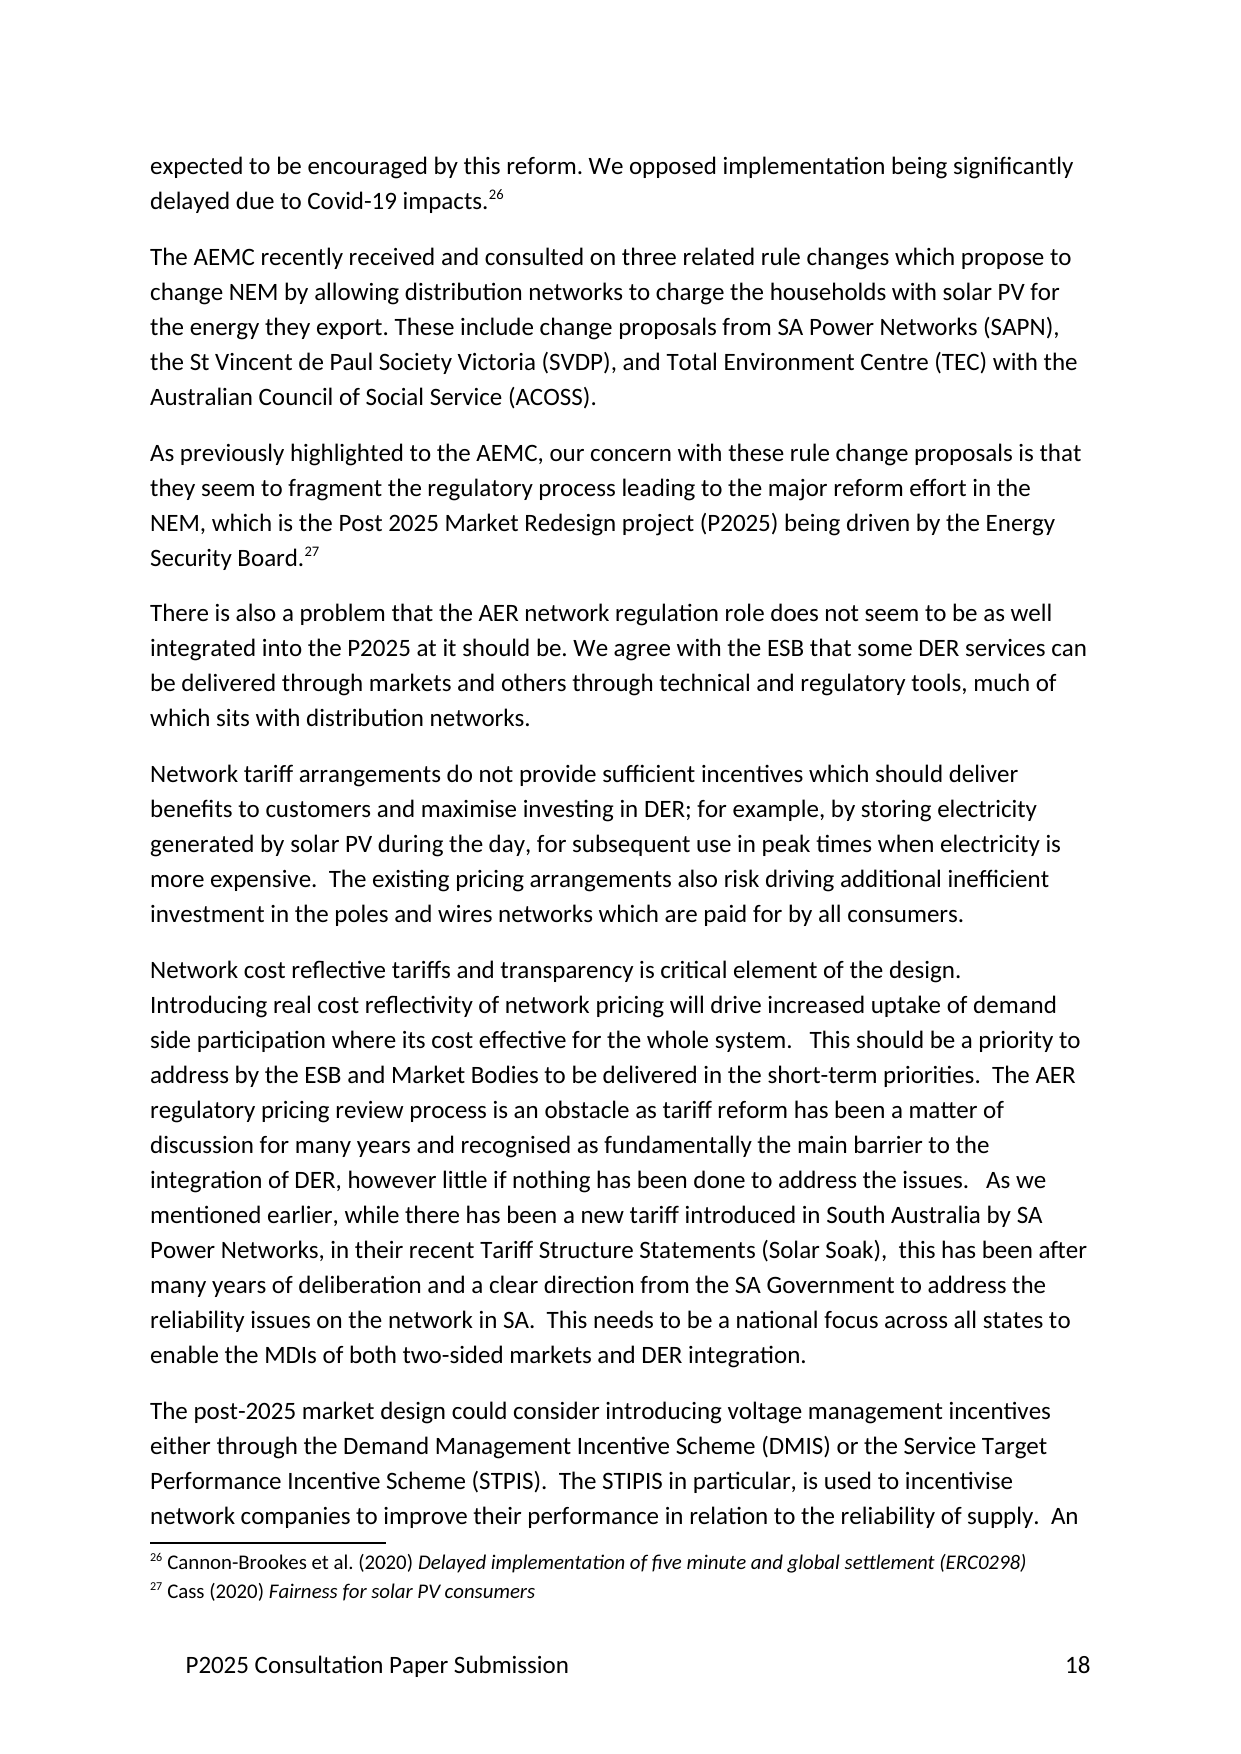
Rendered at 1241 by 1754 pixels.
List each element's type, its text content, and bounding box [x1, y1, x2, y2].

text The AEMC recently received and consulted on three related rule changes which propose to change NEM by allowing distribution networks to charge the households with solar PV for the energy they export. These include change proposals from SA Power Networks (SAPN), the St Vincent de Paul Society Victoria (SVDP), and Total Environment Centre (TEC) with the Australian Council of Social Service (ACOSS). [150, 241, 1090, 411]
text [150, 1395, 1090, 1531]
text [150, 150, 1090, 216]
text Network tariff arrangements do not provide sufficient incentives which should deliver benefits to customers and maximise investing in DER; for example, by storing electricity generated by solar PV during the day, for subsequent use in peak times when electricity is more expensive. The existing pricing arrangements also risk driving additional inefficient investment in the poles and wires networks which are paid for by all consumers. [150, 758, 1090, 929]
text There is also a problem that the AER network regulation role does not seem to be as well integrated into the P2025 at it should be. We agree with the ESB that some DER services can be delivered through markets and others through technical and regulatory tools, much of which sits with distribution networks. [150, 597, 1090, 733]
text Network cost reflective tariffs and transparency is critical element of the design. Introducing real cost reflectivity of network pricing will drive increased uptake of demand side participation where its cost effective for the whole system. This should be a priority to address by the ESB and Market Bodies to be delivered in the short-term priorities. The AER regulatory pricing review process is an obstacle as tariff reform has been a matter of discussion for many years and recognised as fundamentally the main barrier to the integration of DER, however little if nothing has been done to address the issues. As we mentioned earlier, while there has been a new tariff introduced in South Australia by SA Power Networks, in their recent Tariff Structure Statements (Solar Soak), this has been after many years of deliberation and a clear direction from the SA Government to address the reliability issues on the network in SA. This needs to be a national focus across all states to enable the MDIs of both two-sided markets and DER integration. [150, 954, 1090, 1370]
text As previously highlighted to the AEMC, our concern with these rule change proposals is that they seem to fragment the regulatory process leading to the major reform effort in the NEM, which is the Post 2025 Market Redesign project (P2025) being driven by the Energy Security Board. [150, 437, 1090, 572]
